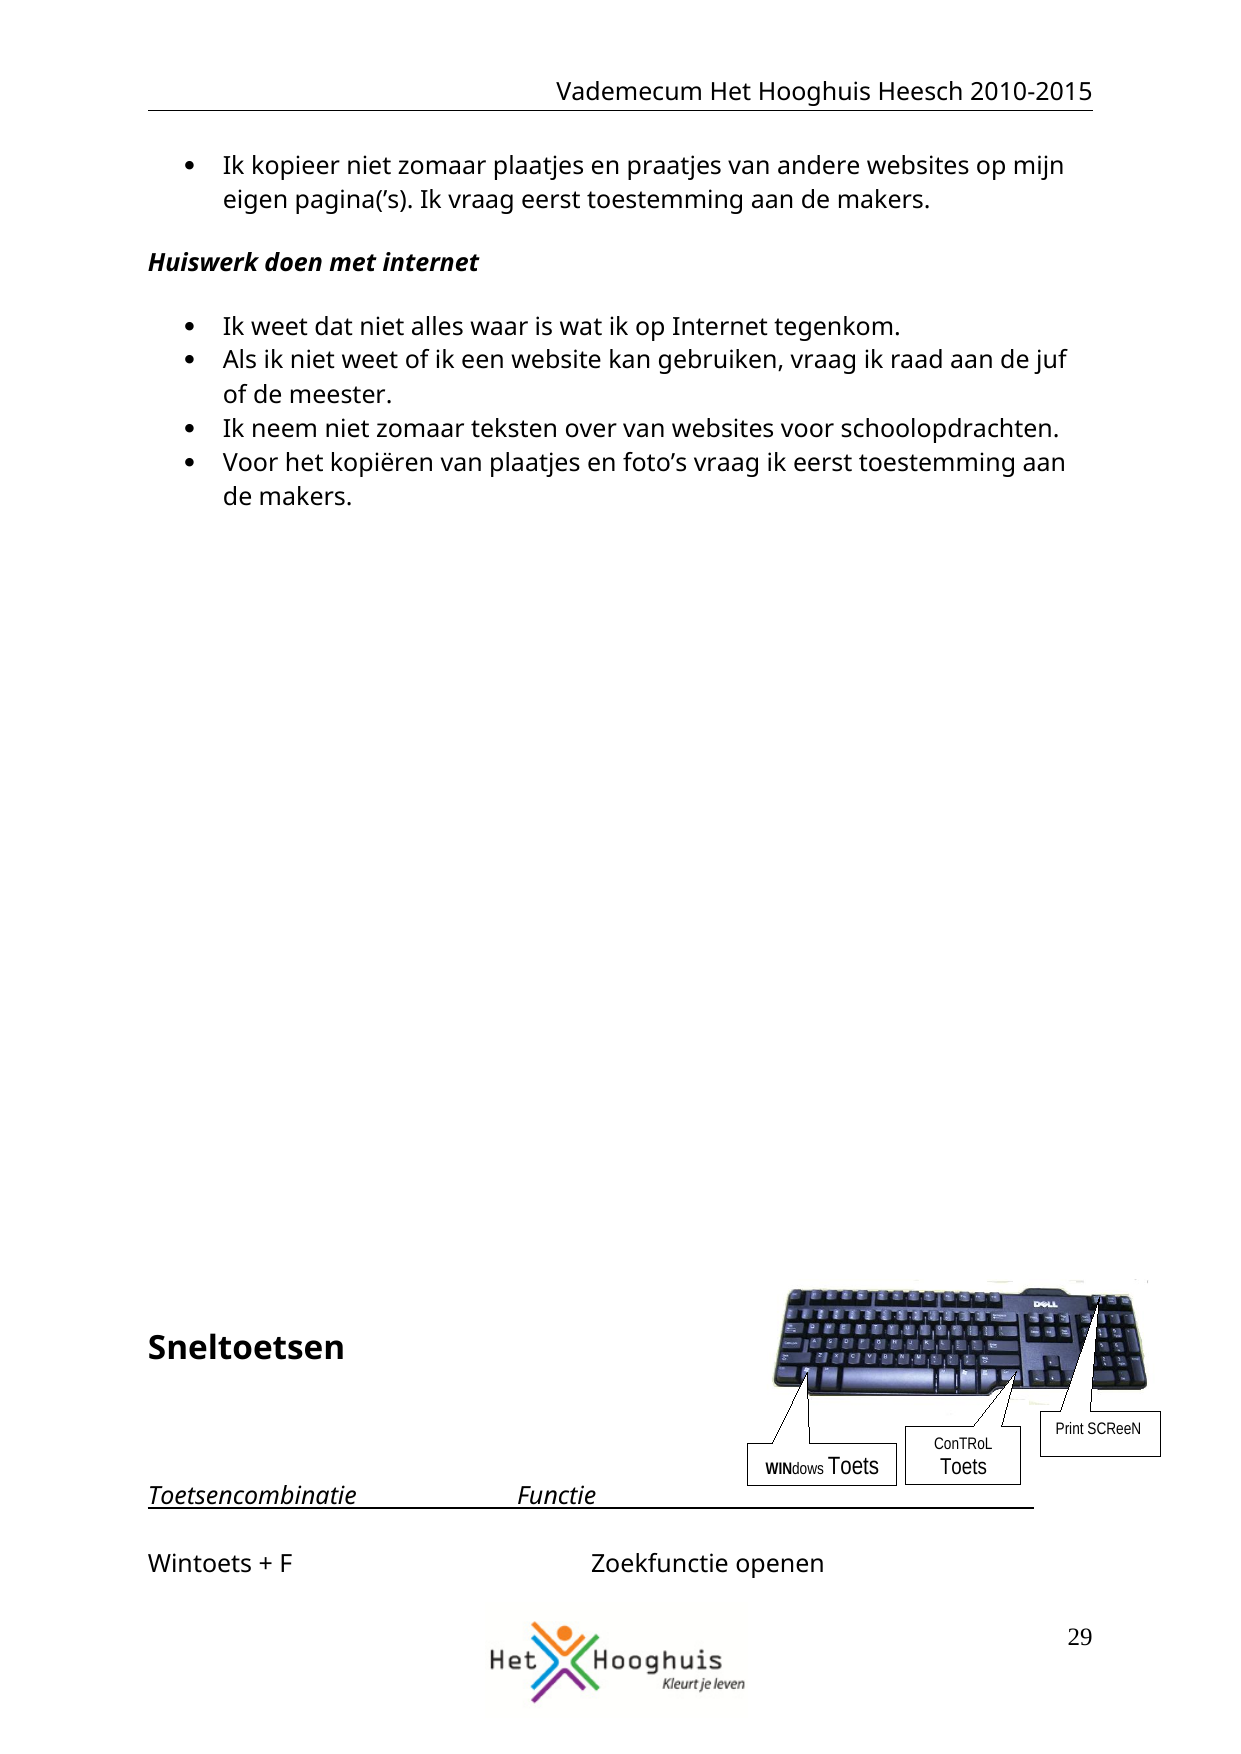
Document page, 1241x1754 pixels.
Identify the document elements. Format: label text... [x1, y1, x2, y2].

subtitle Sneltoetsen [148, 1324, 1093, 1369]
text Huiswerk doen met internet [148, 245, 1093, 279]
list Ik kopieer niet zomaar plaatjes en praatjes van andere websites op mijn eigen pagina(’s). Ik vraag eerst toestemming aan de makers. [185, 148, 1093, 216]
picture [485, 1602, 748, 1718]
list Ik weet dat niet alles waar is wat ik op Internet tegenkom. [185, 308, 1093, 342]
picture [756, 1279, 1158, 1411]
picture [756, 1369, 1074, 1421]
text Wintoets + F Zoekfunctie openen [148, 1546, 1093, 1580]
list Ik neem niet zomaar teksten over van websites voor schoolopdrachten. [185, 410, 1093, 444]
list Als ik niet weet of ik een website kan gebruiken, vraag ik raad aan de juf of de meester. [185, 342, 1093, 410]
list Voor het kopiëren van plaatjes en foto’s vraag ik eerst toestemming aan de makers. [185, 444, 1093, 512]
text Toetsencombinatie Functie [148, 1478, 1093, 1512]
